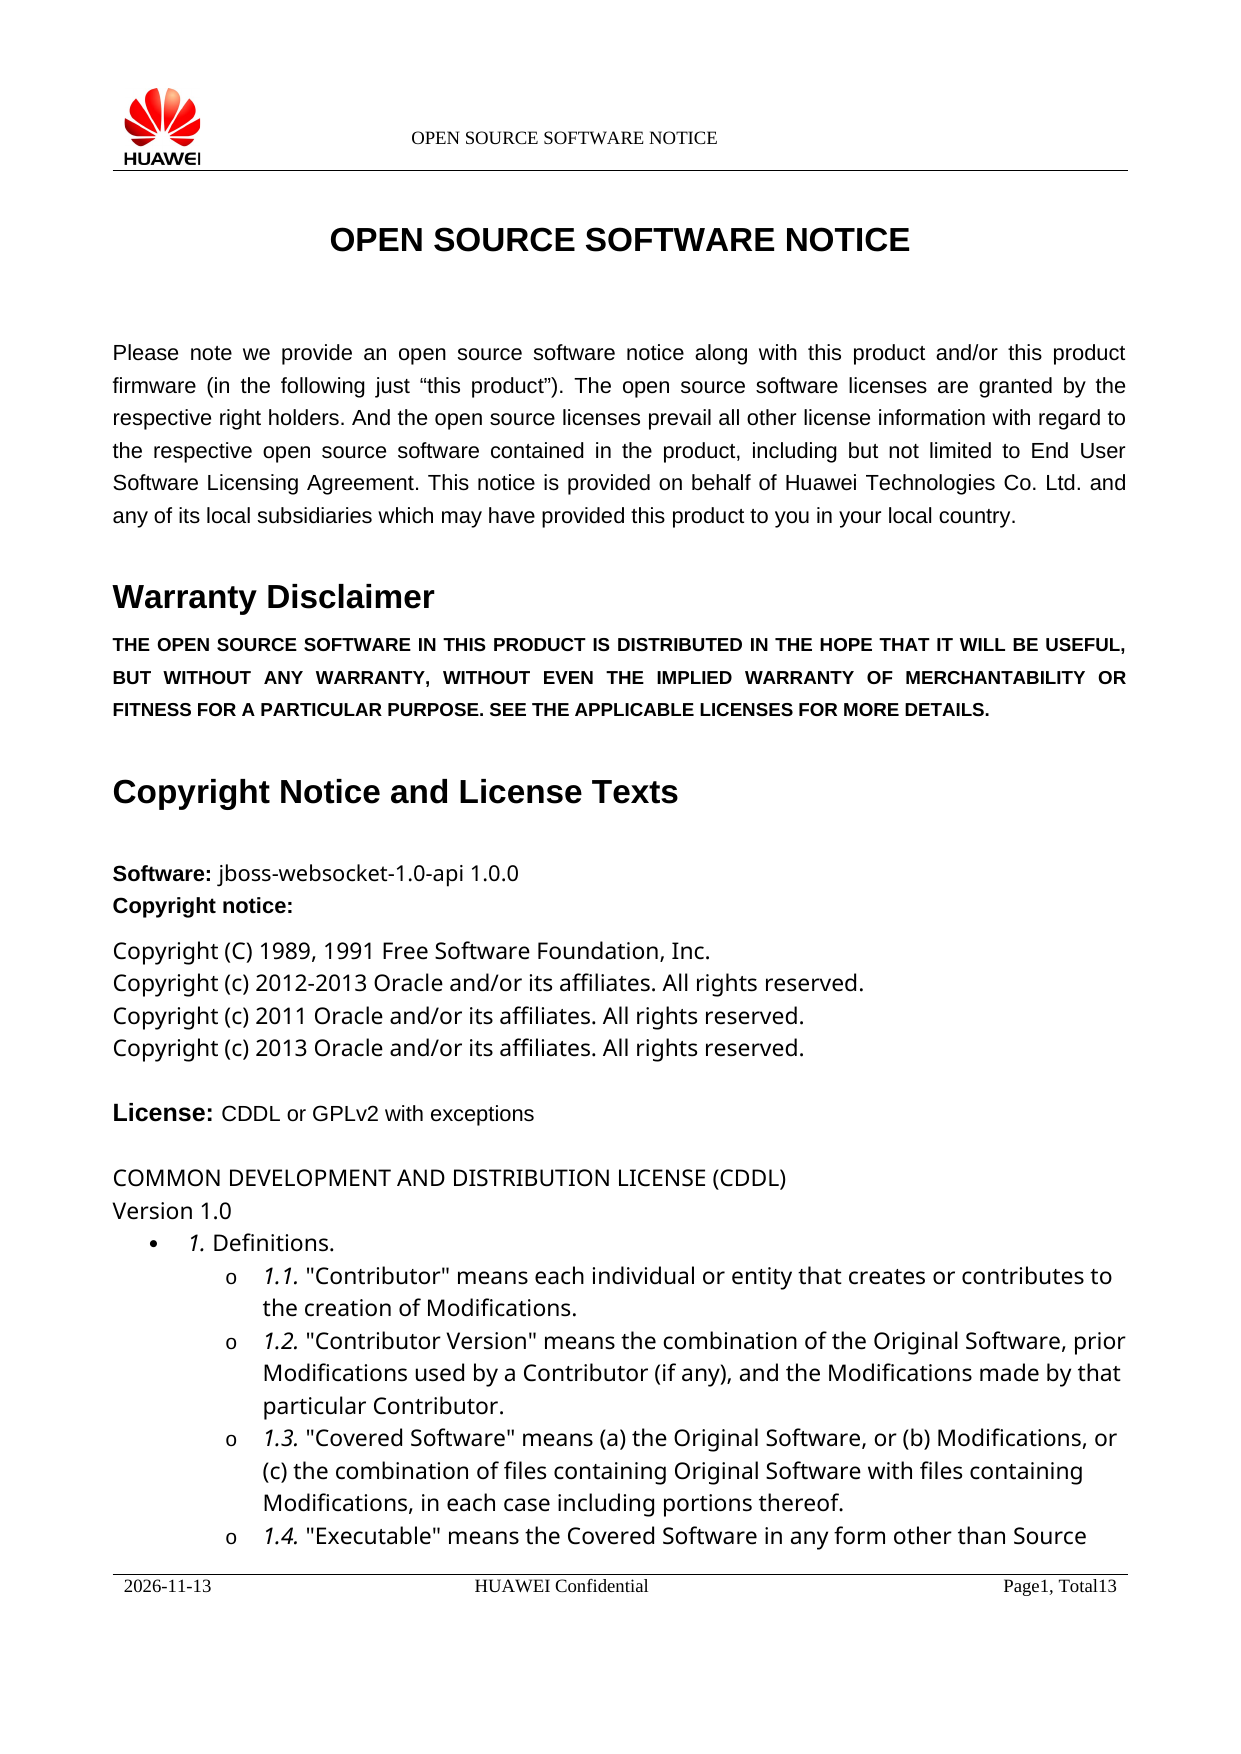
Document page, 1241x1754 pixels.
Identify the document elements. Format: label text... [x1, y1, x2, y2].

list 1.1. "Contributor" means each individual or entity that creates or contributes to the creation of Modifications. [225, 1259, 1128, 1324]
text Warranty Disclaimer [112, 564, 1128, 629]
text License: CDDL or GPLv2 with exceptions [112, 1096, 1128, 1129]
text The open source software in this product is distributed in the hope that it will be useful, but WITHOUT ANY WARRANTY, without even the implied warranty of MERCHANTABILITY or FITNESS FOR A PARTICULAR PURPOSE. See the applicable licenses for more details. [112, 629, 1128, 726]
text OPEN SOURCE SOFTWARE NOTICE [112, 206, 1128, 271]
text Copyright notice: [112, 889, 1128, 921]
list 1. Definitions. [150, 1226, 1128, 1259]
picture [124, 88, 201, 165]
text Copyright Notice and License Texts [112, 759, 1128, 824]
list 1.4. "Executable" means the Covered Software in any form other than Source Code. [225, 1519, 1128, 1551]
text Copyright (C) 1989, 1991 Free Software Foundation, Inc. Copyright (c) 2012-2013 Oracle and/or its affiliates. All rights reserved. Copyright (c) 2011 Oracle and/or its affiliates. All rights reserved. Copyright (c) 2013 Oracle and/or its affiliates. All rights reserved. [112, 934, 1128, 1096]
list 1.3. "Covered Software" means (a) the Original Software, or (b) Modifications, or (c) the combination of files containing Original Software with files containing Modifications, in each case including portions thereof. [225, 1421, 1128, 1519]
title Software: jboss-websocket-1.0-api 1.0.0 [112, 856, 1128, 889]
text Please note we provide an open source software notice along with this product and/or this product firmware (in the following just “this product”). The open source software licenses are granted by the respective right holders. And the open source licenses prevail all other license information with regard to the respective open source software contained in the product, including but not limited to End User Software Licensing Agreement. This notice is provided on behalf of Huawei Technologies Co. Ltd. and any of its local subsidiaries which may have provided this product to you in your local country. [112, 336, 1128, 531]
text COMMON DEVELOPMENT AND DISTRIBUTION LICENSE (CDDL) Version 1.0 [112, 1129, 1128, 1226]
list 1.2. "Contributor Version" means the combination of the Original Software, prior Modifications used by a Contributor (if any), and the Modifications made by that particular Contributor. [225, 1324, 1128, 1421]
